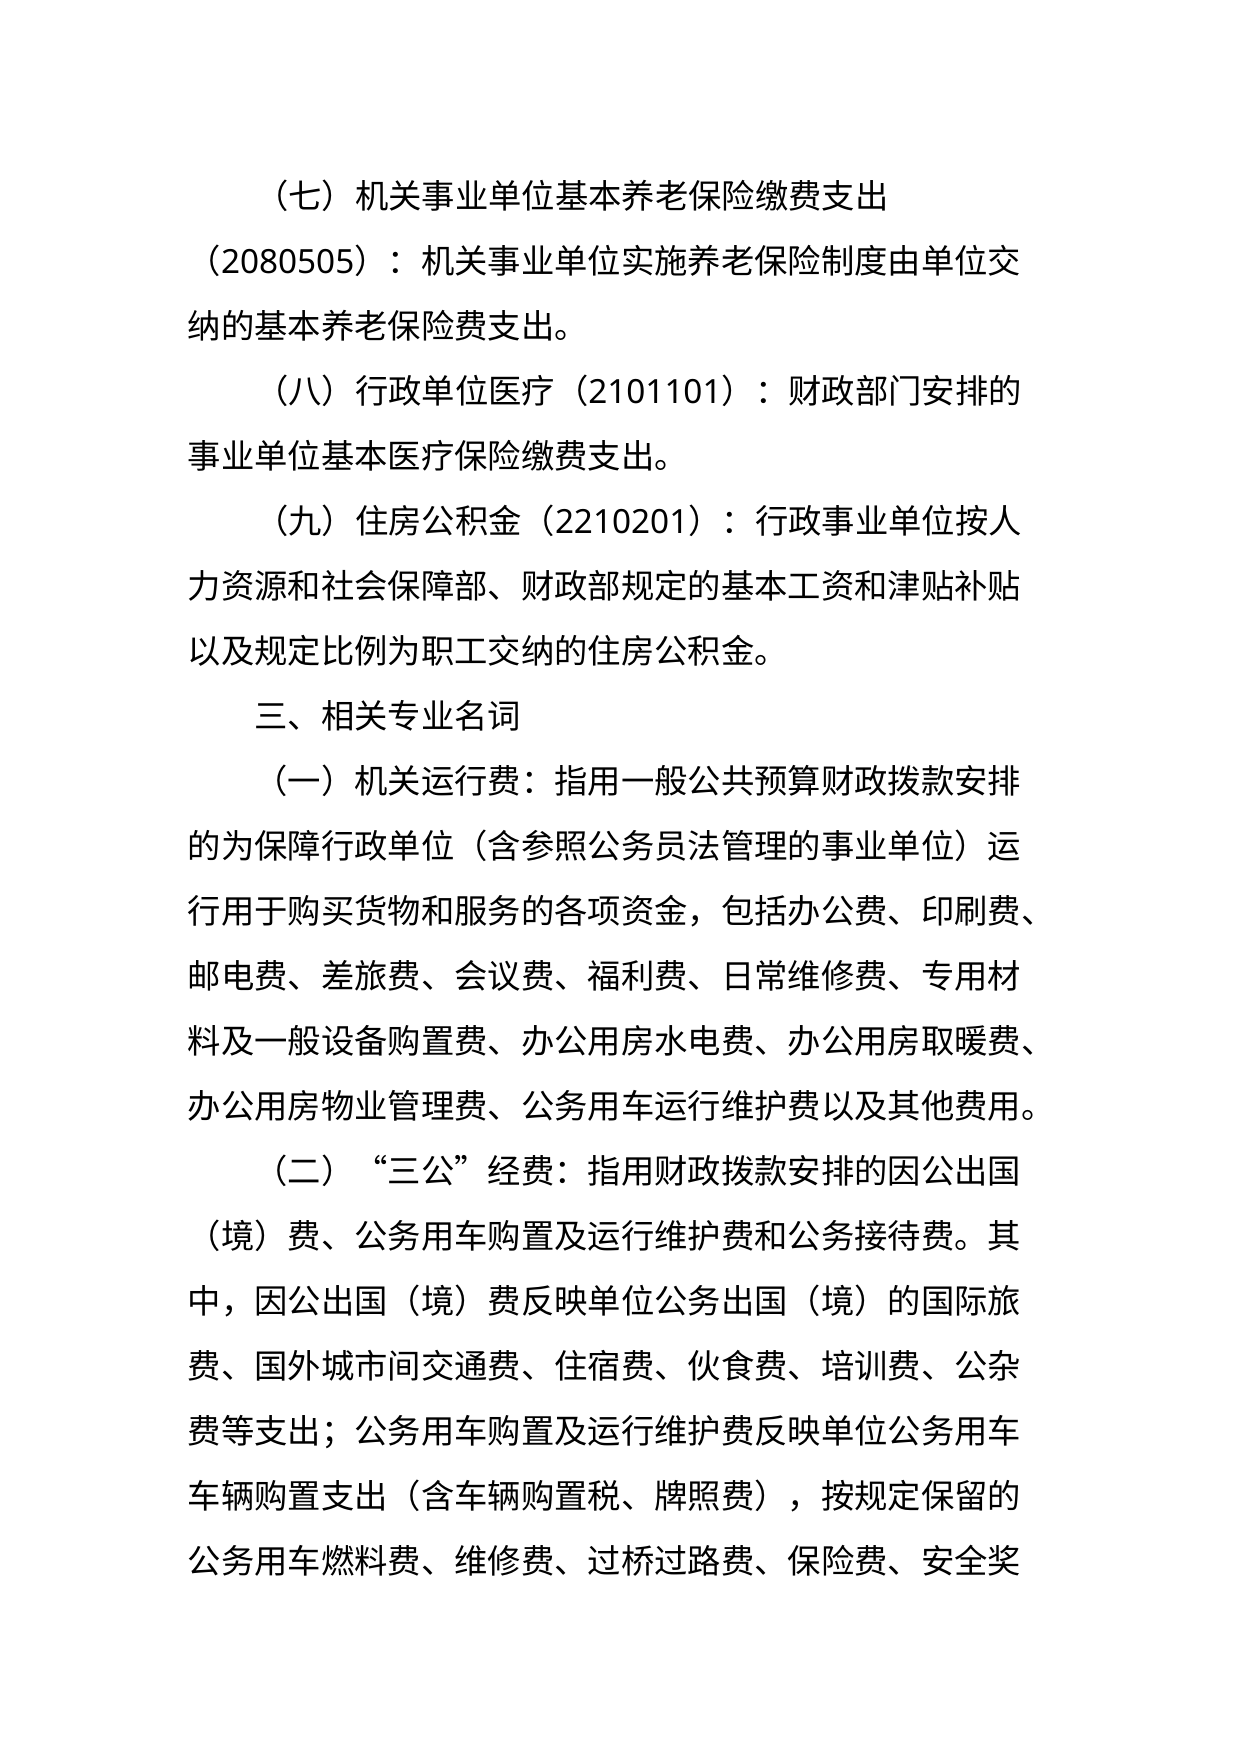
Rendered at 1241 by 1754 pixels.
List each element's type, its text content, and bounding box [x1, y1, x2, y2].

text （一）机关运行费：指用一般公共预算财政拨款安排的为保障行政单位（含参照公务员法管理的事业单位）运行用于购买货物和服务的各项资金，包括办公费、印刷费、邮电费、差旅费、会议费、福利费、日常维修费、专用材料及一般设备购置费、办公用房水电费、办公用房取暖费、办公用房物业管理费、公务用车运行维护费以及其他费用。 [187, 747, 1053, 1137]
text （八）行政单位医疗（2101101）：财政部门安排的事业单位基本医疗保险缴费支出。 [187, 357, 1053, 487]
text 三、相关专业名词 [187, 682, 1053, 747]
text （九）住房公积金（2210201）：行政事业单位按人力资源和社会保障部、财政部规定的基本工资和津贴补贴以及规定比例为职工交纳的住房公积金。 [187, 487, 1053, 682]
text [187, 1137, 1053, 1592]
text （七）机关事业单位基本养老保险缴费支出（2080505）：机关事业单位实施养老保险制度由单位交纳的基本养老保险费支出。 [187, 162, 1053, 357]
